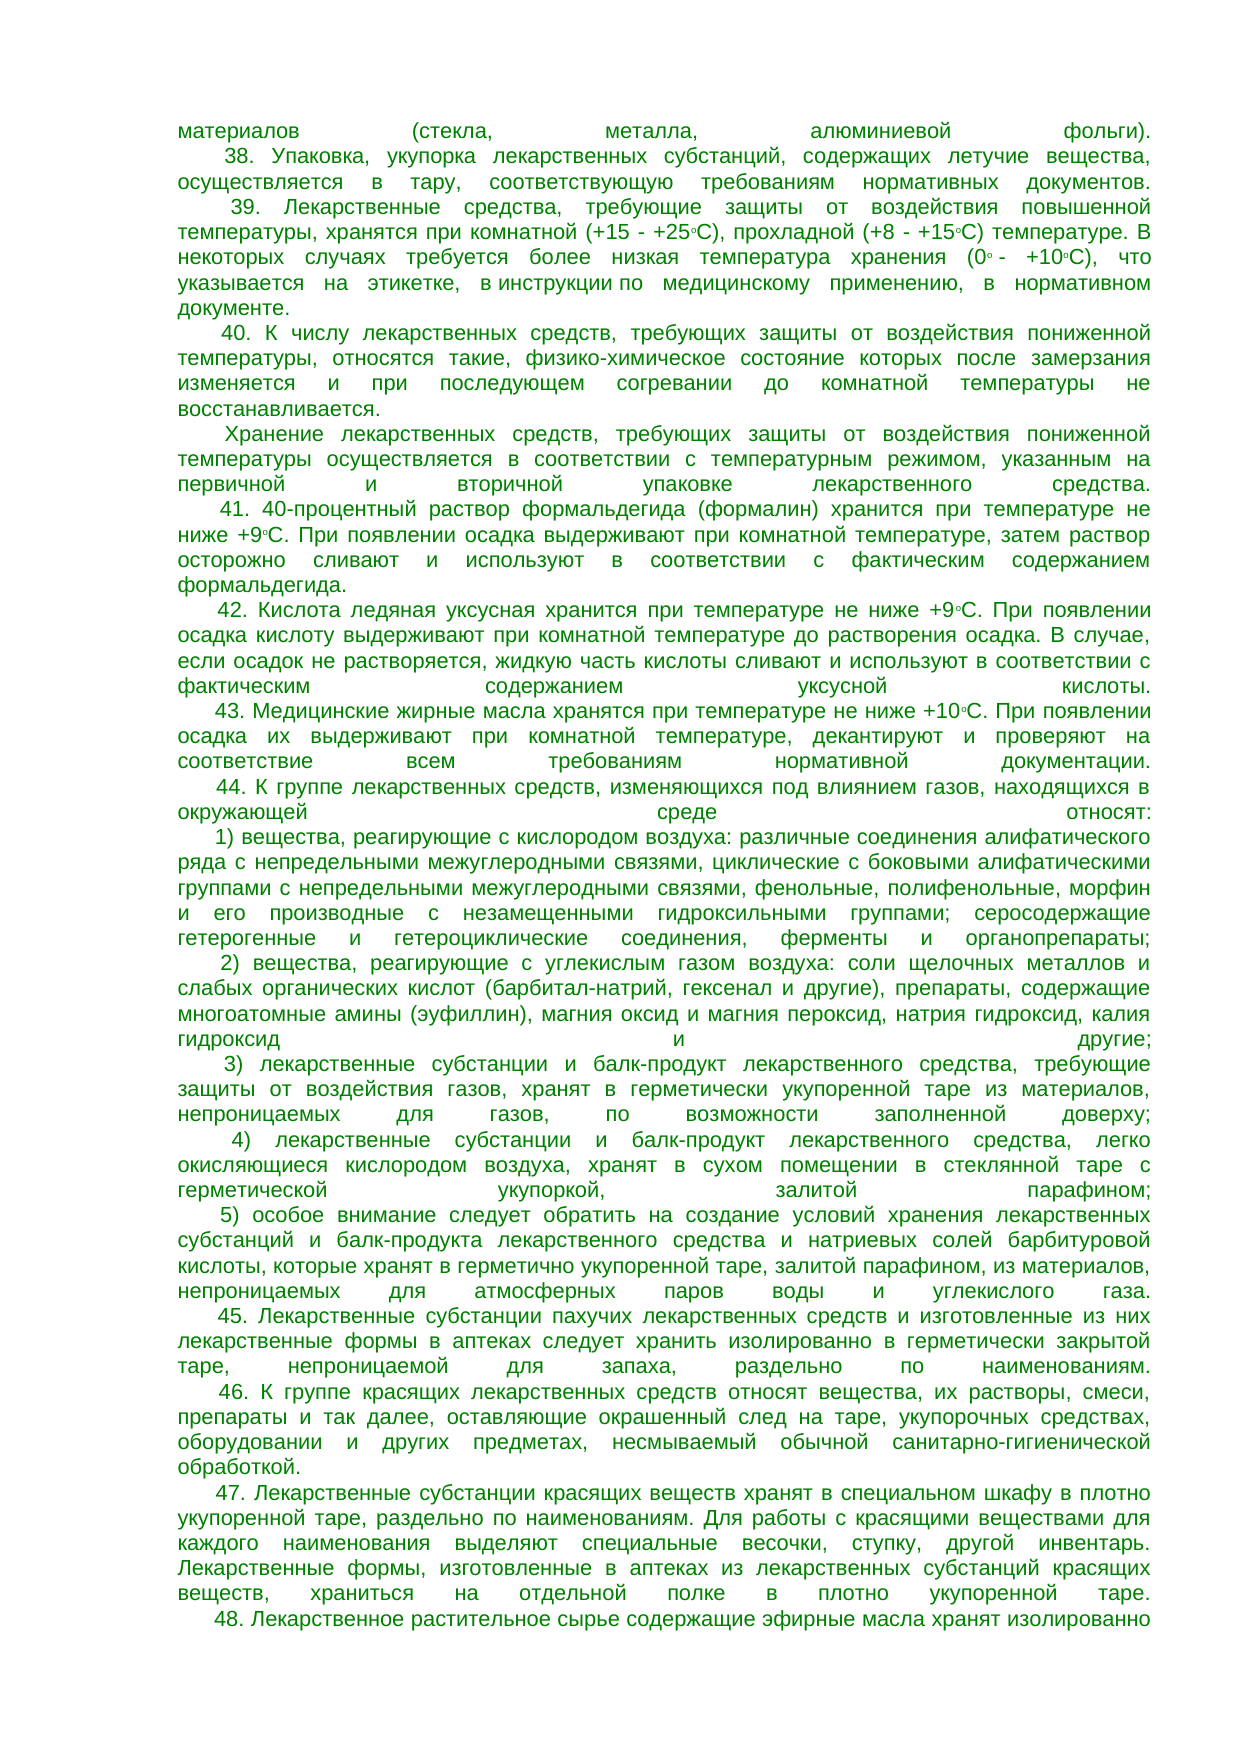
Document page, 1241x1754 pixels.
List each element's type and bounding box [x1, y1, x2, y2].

text [177, 118, 1152, 1631]
